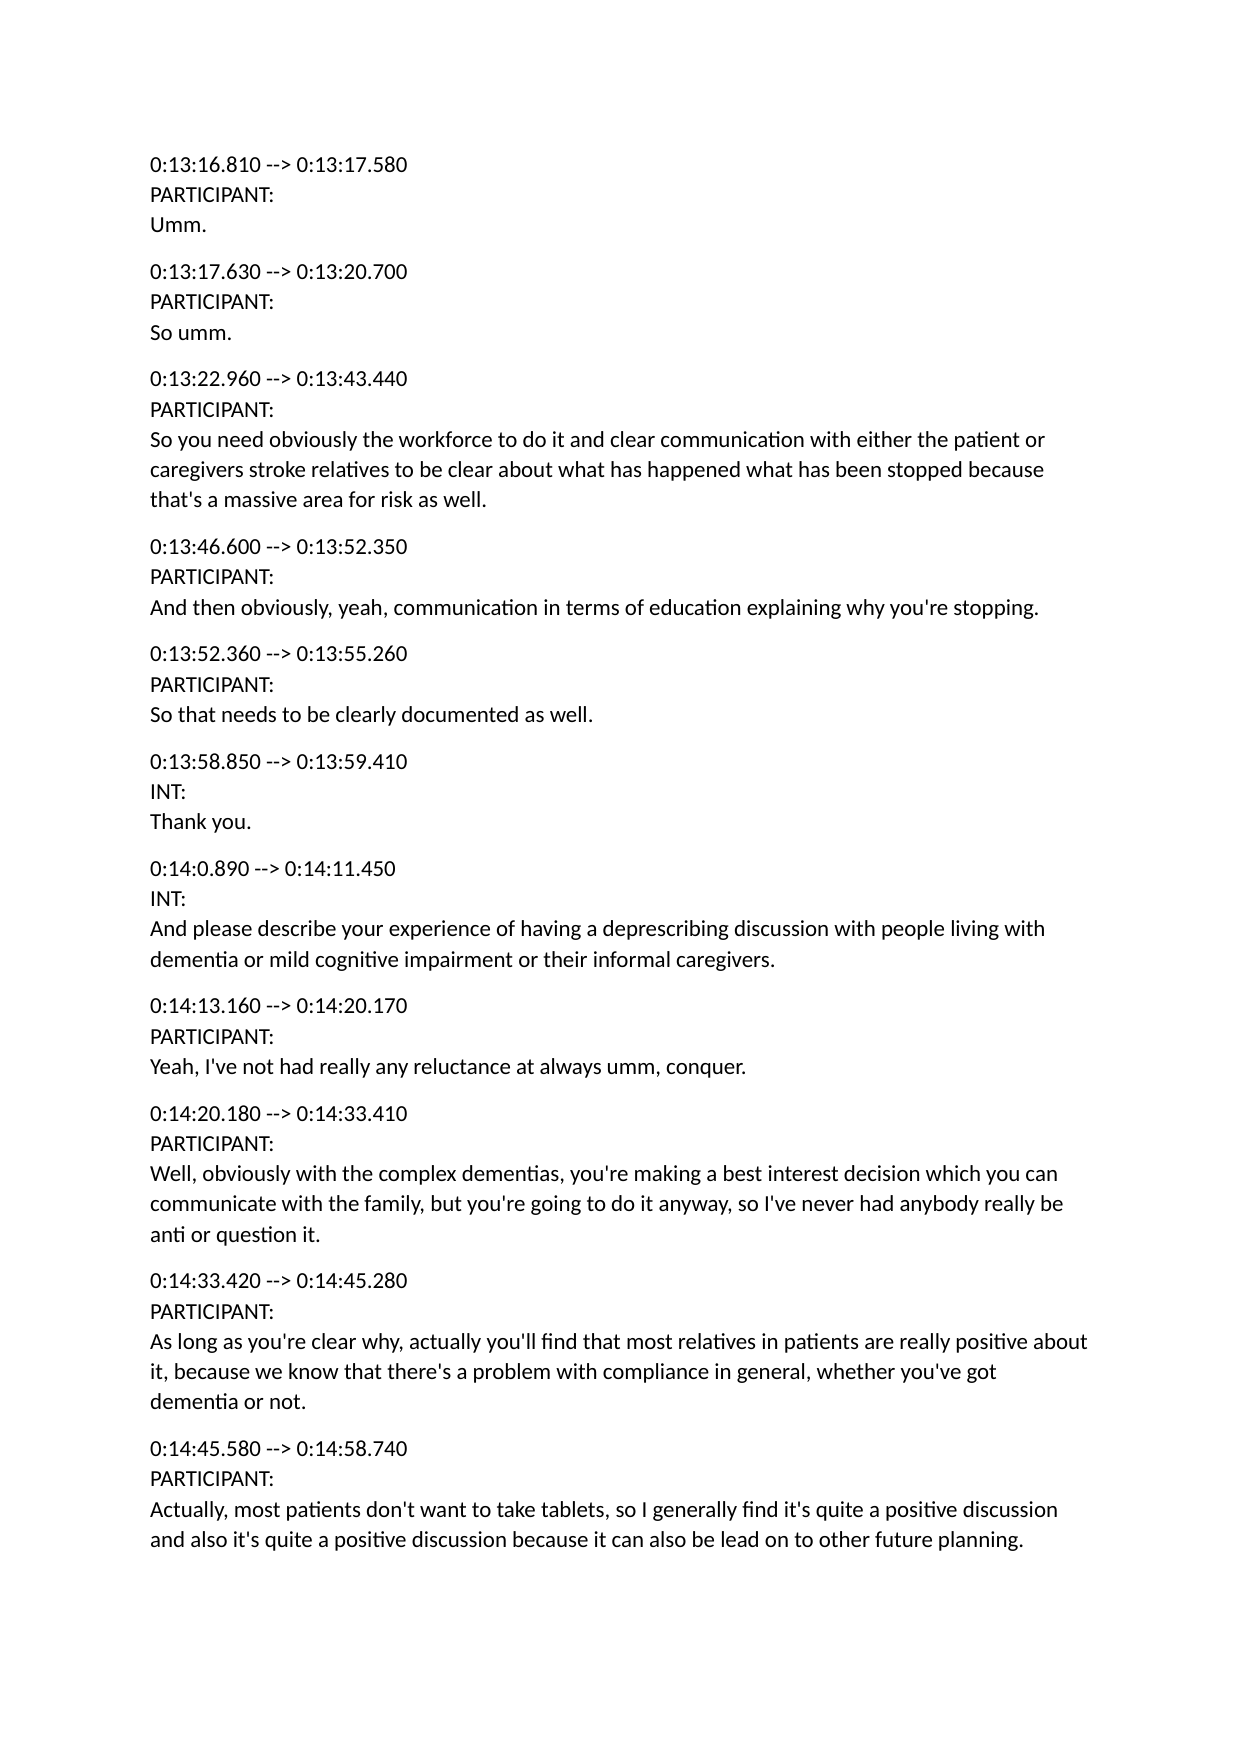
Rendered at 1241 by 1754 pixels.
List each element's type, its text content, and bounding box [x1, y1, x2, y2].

text 0:14:33.420 --> 0:14:45.280 PARTICIPANT: As long as you're clear why, actually you'll find that most relatives in patients are really positive about it, because we know that there's a problem with compliance in general, whether you've got dementia or not. [150, 1267, 1090, 1416]
text 0:13:52.360 --> 0:13:55.260 PARTICIPANT: So that needs to be clearly documented as well. [150, 639, 1090, 728]
text 0:13:17.630 --> 0:13:20.700 PARTICIPANT: So umm. [150, 257, 1090, 346]
text 0:13:16.810 --> 0:13:17.580 PARTICIPANT: Umm. [150, 150, 1090, 238]
text 0:13:22.960 --> 0:13:43.440 PARTICIPANT: So you need obviously the workforce to do it and clear communication with either the patient or caregivers stroke relatives to be clear about what has happened what has been stopped because that's a massive area for risk as well. [150, 364, 1090, 513]
text 0:14:0.890 --> 0:14:11.450 INT: And please describe your experience of having a deprescribing discussion with people living with dementia or mild cognitive impairment or their informal caregivers. [150, 854, 1090, 973]
text 0:14:20.180 --> 0:14:33.410 PARTICIPANT: Well, obviously with the complex dementias, you're making a best interest decision which you can communicate with the family, but you're going to do it anyway, so I've never had anybody really be anti or question it. [150, 1099, 1090, 1248]
text 0:14:45.580 --> 0:14:58.740 PARTICIPANT: Actually, most patients don't want to take tablets, so I generally find it's quite a positive discussion and also it's quite a positive discussion because it can also be lead on to other future planning. [150, 1434, 1090, 1553]
text 0:14:13.160 --> 0:14:20.170 PARTICIPANT: Yeah, I've not had really any reluctance at always umm, conquer. [150, 992, 1090, 1080]
text 0:13:46.600 --> 0:13:52.350 PARTICIPANT: And then obviously, yeah, communication in terms of education explaining why you're stopping. [150, 532, 1090, 621]
text 0:13:58.850 --> 0:13:59.410 INT: Thank you. [150, 747, 1090, 835]
